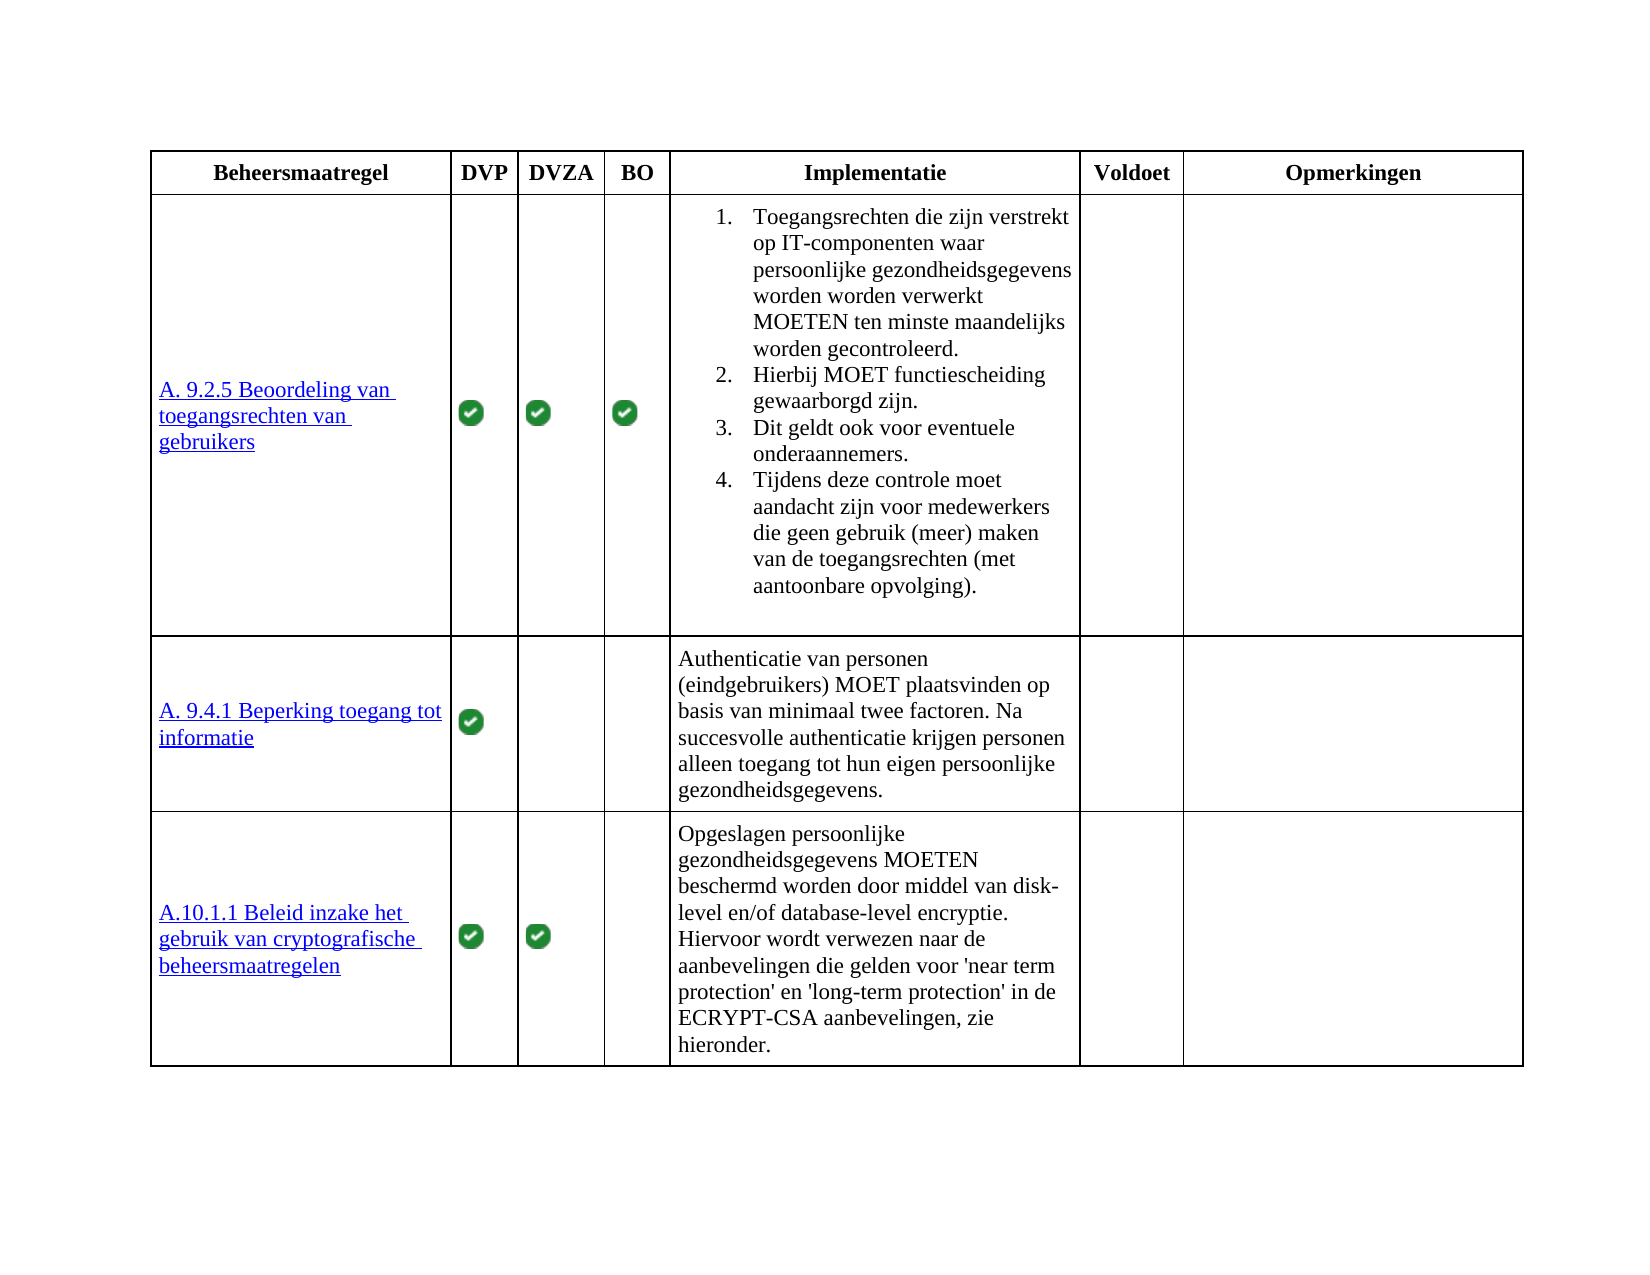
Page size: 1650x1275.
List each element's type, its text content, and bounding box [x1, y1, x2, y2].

table_header Opmerkingen [1184, 152, 1522, 193]
table_cell [519, 637, 604, 811]
table_cell [1184, 195, 1522, 635]
table_cell Authenticatie van personen (eindgebruikers) MOET plaatsvinden op basis van minimaal twee factoren. Na succesvolle authenticatie krijgen personen alleen toegang tot hun eigen persoonlijke gezondheidsgegevens. [671, 637, 1079, 811]
table_cell [605, 195, 669, 635]
table_cell [452, 812, 517, 1065]
table_header Implementatie [671, 152, 1079, 193]
table_cell A.10.1.1 Beleid inzake het gebruik van cryptografische beheersmaatregelen [152, 812, 450, 1065]
table_header Beheersmaatregel [152, 152, 450, 193]
table_cell Toegangsrechten die zijn verstrekt op IT-componenten waar persoonlijke gezondheidsgegevens worden worden verwerkt MOETEN ten minste maandelijks worden gecontroleerd. Hierbij MOET functiescheiding gewaarborgd zijn. Dit geldt ook voor eventuele onderaannemers. Tijdens deze controle moet aandacht zijn voor medewerkers die geen gebruik (meer) maken van de toegangsrechten (met aantoonbare opvolging). [671, 195, 1079, 635]
table_cell A. 9.2.5 Beoordeling van toegangsrechten van gebruikers [152, 195, 450, 635]
table_cell [452, 195, 517, 635]
table_cell [519, 812, 604, 1065]
table_cell [605, 812, 669, 1065]
table_header DVP [452, 152, 517, 193]
table_cell [519, 195, 604, 635]
table_cell [1184, 812, 1522, 1065]
table_cell [605, 637, 669, 811]
table_cell [1184, 637, 1522, 811]
table_cell [1081, 195, 1183, 635]
table_cell [452, 637, 517, 811]
table_cell [1081, 812, 1183, 1065]
table_header Voldoet [1081, 152, 1183, 193]
table_cell A. 9.4.1 Beperking toegang tot informatie [152, 637, 450, 811]
table_cell Opgeslagen persoonlijke gezondheidsgegevens MOETEN beschermd worden door middel van disk-level en/of database-level encryptie. Hiervoor wordt verwezen naar de aanbevelingen die gelden voor 'near term protection' en 'long-term protection' in de ECRYPT-CSA aanbevelingen, zie hieronder. [671, 812, 1079, 1065]
table_cell [1081, 637, 1183, 811]
table_header BO [605, 152, 669, 193]
table_header DVZA [519, 152, 604, 193]
